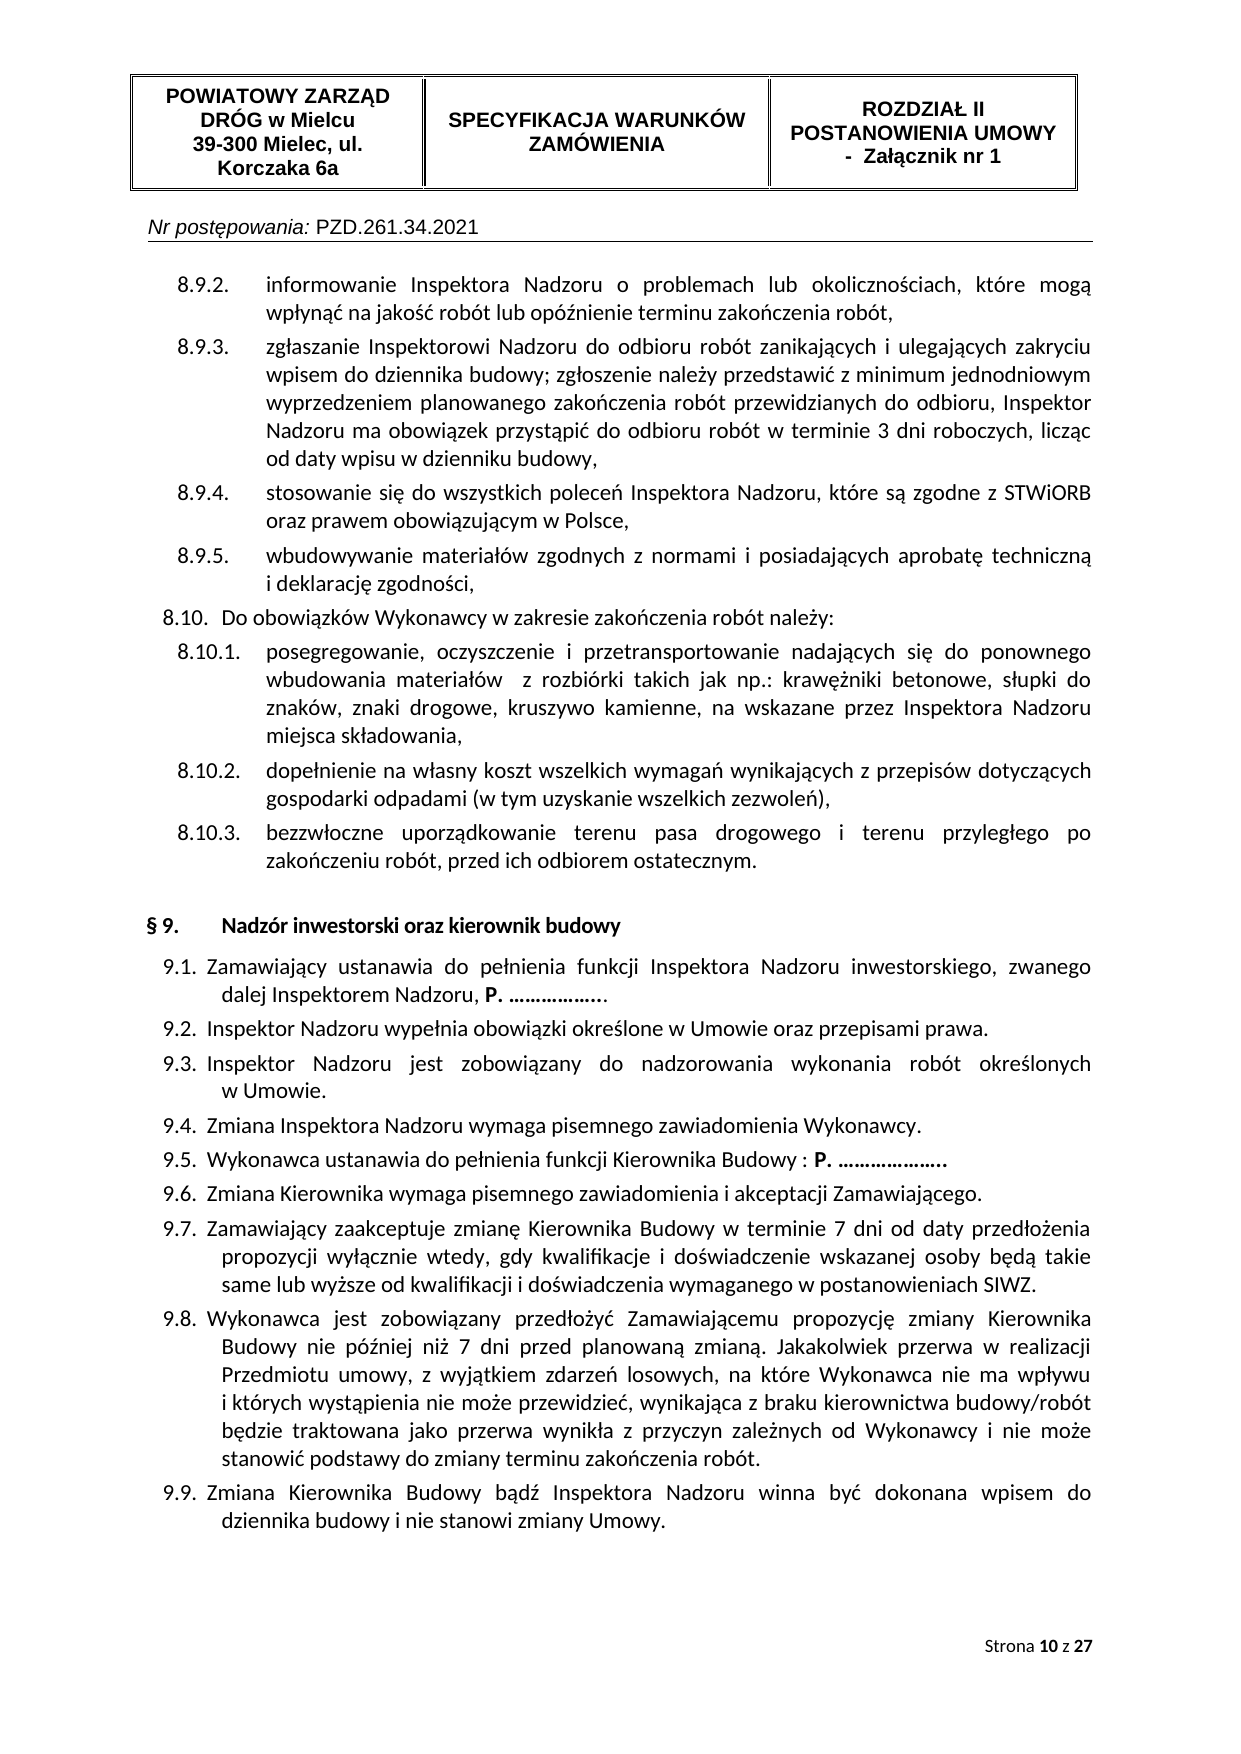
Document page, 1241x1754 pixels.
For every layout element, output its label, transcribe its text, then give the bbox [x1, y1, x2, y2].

subtitle wbudowywanie materiałów zgodnych z normami i posiadających aprobatę techniczną i deklarację zgodności, [177, 541, 1093, 597]
subtitle dopełnienie na własny koszt wszelkich wymagań wynikających z przepisów dotyczących gospodarki odpadami (w tym uzyskanie wszelkich zezwoleń), [177, 756, 1093, 812]
subtitle informowanie Inspektora Nadzoru o problemach lub okolicznościach, które mogą wpłynąć na jakość robót lub opóźnienie terminu zakończenia robót, [177, 270, 1093, 326]
subtitle bezzwłoczne uporządkowanie terenu pasa drogowego i terenu przyległego po zakończeniu robót, przed ich odbiorem ostatecznym. [177, 818, 1093, 874]
subtitle stosowanie się do wszystkich poleceń Inspektora Nadzoru, które są zgodne z STWiORB oraz prawem obowiązującym w Polsce, [177, 478, 1093, 534]
subtitle posegregowanie, oczyszczenie i przetransportowanie nadających się do ponownego wbudowania materiałów z rozbiórki takich jak np.: krawężniki betonowe, słupki do znaków, znaki drogowe, kruszywo kamienne, na wskazane przez Inspektora Nadzoru miejsca składowania, [177, 637, 1093, 749]
subtitle Inspektor Nadzoru jest zobowiązany do nadzorowania wykonania robót określonych w Umowie. [162, 1049, 1093, 1105]
subtitle Nadzór inwestorski oraz kierownik budowy [162, 912, 1093, 939]
subtitle Inspektor Nadzoru wypełnia obowiązki określone w Umowie oraz przepisami prawa. [162, 1014, 1093, 1042]
subtitle Zmiana Inspektora Nadzoru wymaga pisemnego zawiadomienia Wykonawcy. [162, 1111, 1093, 1139]
subtitle Zamawiający zaakceptuje zmianę Kierownika Budowy w terminie 7 dni od daty przedłożenia propozycji wyłącznie wtedy, gdy kwalifikacje i doświadczenie wskazanej osoby będą takie same lub wyższe od kwalifikacji i doświadczenia wymaganego w postanowieniach SIWZ. [162, 1214, 1093, 1298]
subtitle Do obowiązków Wykonawcy w zakresie zakończenia robót należy: [162, 603, 1093, 631]
subtitle Zmiana Kierownika wymaga pisemnego zawiadomienia i akceptacji Zamawiającego. [162, 1179, 1093, 1207]
subtitle Wykonawca ustanawia do pełnienia funkcji Kierownika Budowy : P. ……………….. [162, 1145, 1093, 1173]
subtitle Wykonawca jest zobowiązany przedłożyć Zamawiającemu propozycję zmiany Kierownika Budowy nie później niż 7 dni przed planowaną zmianą. Jakakolwiek przerwa w realizacji Przedmiotu umowy, z wyjątkiem zdarzeń losowych, na które Wykonawca nie ma wpływu i których wystąpienia nie może przewidzieć, wynikająca z braku kierownictwa budowy/robót będzie traktowana jako przerwa wynikła z przyczyn zależnych od Wykonawcy i nie może stanowić podstawy do zmiany terminu zakończenia robót. [162, 1304, 1093, 1472]
subtitle Zmiana Kierownika Budowy bądź Inspektora Nadzoru winna być dokonana wpisem do dziennika budowy i nie stanowi zmiany Umowy. [162, 1478, 1093, 1534]
subtitle zgłaszanie Inspektorowi Nadzoru do odbioru robót zanikających i ulegających zakryciu wpisem do dziennika budowy; zgłoszenie należy przedstawić z minimum jednodniowym wyprzedzeniem planowanego zakończenia robót przewidzianych do odbioru, Inspektor Nadzoru ma obowiązek przystąpić do odbioru robót w terminie 3 dni roboczych, licząc od daty wpisu w dzienniku budowy, [177, 332, 1093, 472]
subtitle Zamawiający ustanawia do pełnienia funkcji Inspektora Nadzoru inwestorskiego, zwanego dalej Inspektorem Nadzoru, P. ……………... [162, 952, 1093, 1008]
